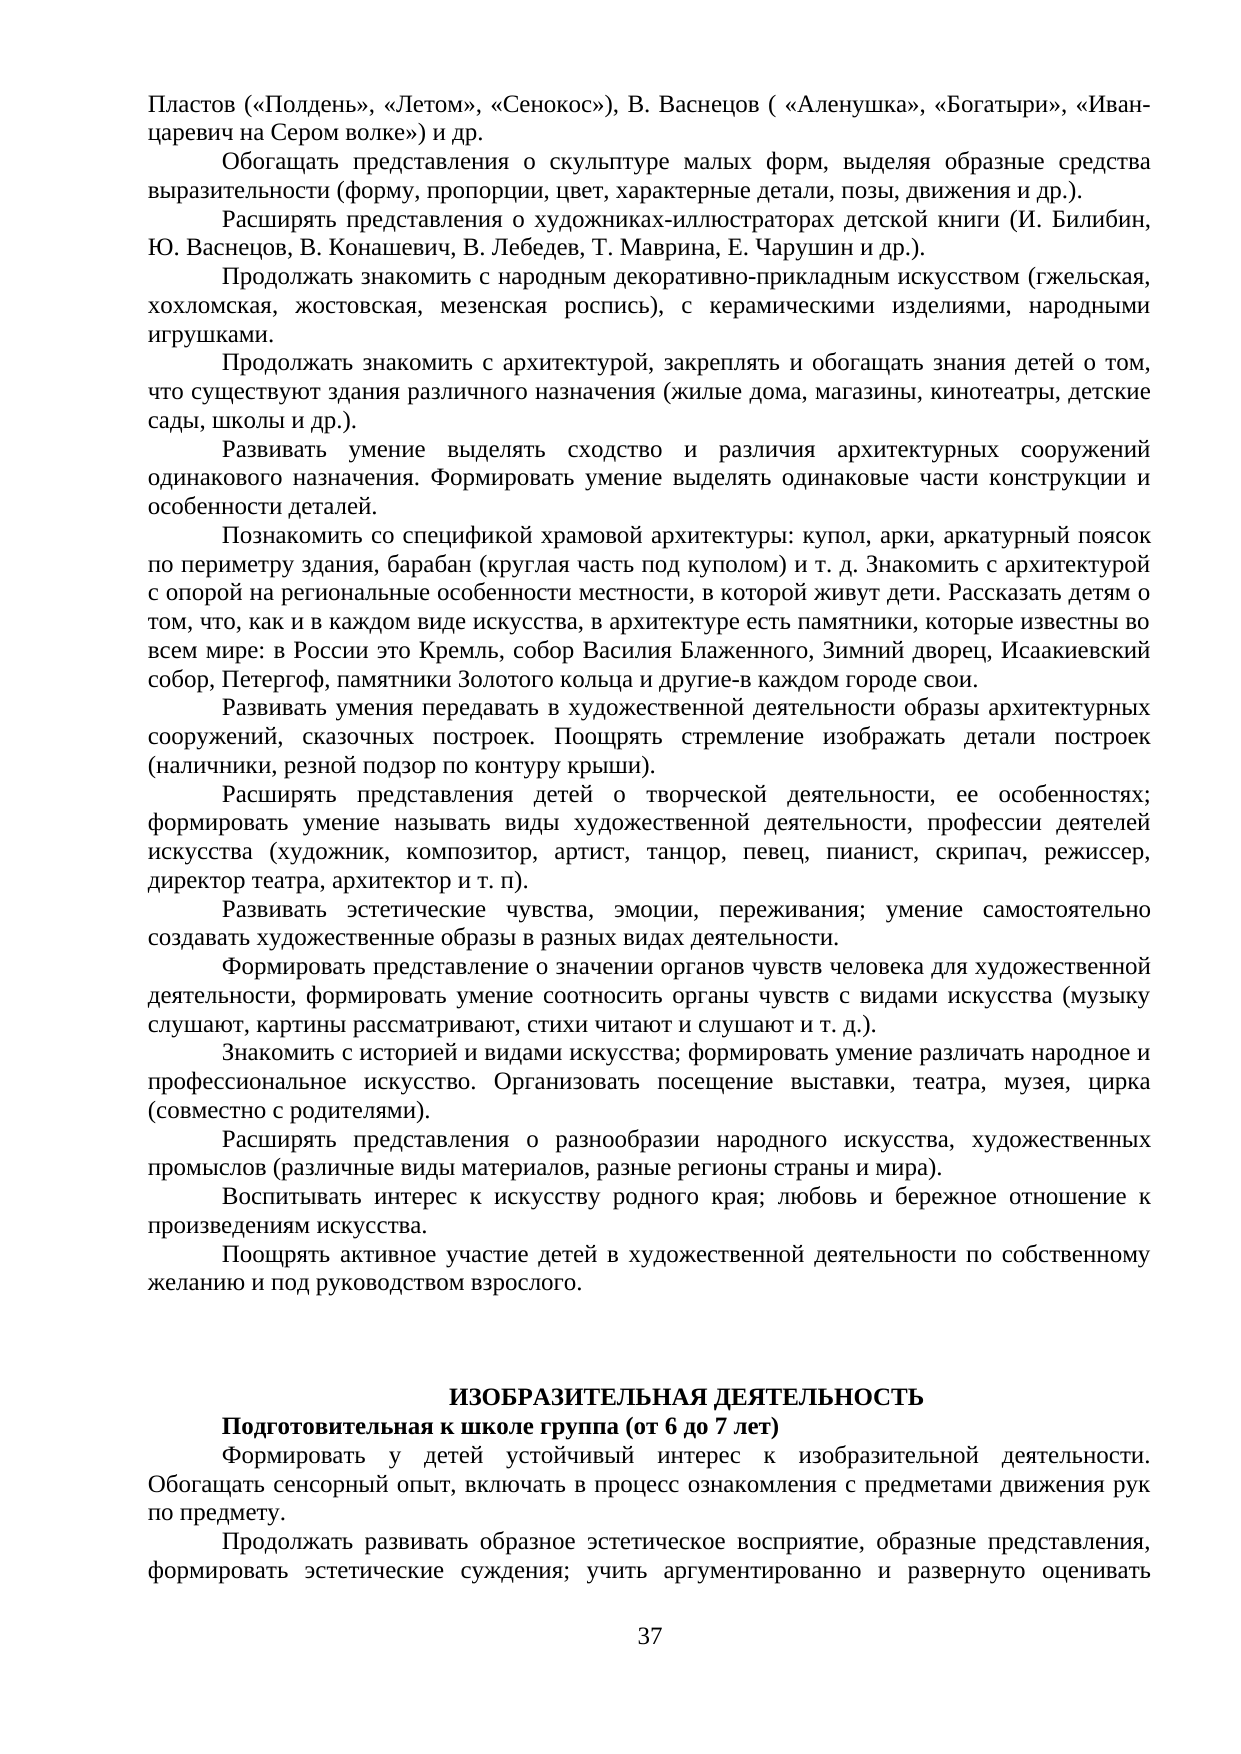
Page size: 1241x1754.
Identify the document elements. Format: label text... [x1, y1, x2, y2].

list Расширять представления о художниках-иллюстраторах детской книги (И. Билибин, Ю. Васнецов, В. Конашевич, В. Лебедев, Т. Маврина, Е. Чарушин и др.). [148, 204, 1152, 261]
text Подготовительная к школе группа (от 6 до 7 лет) [148, 1411, 1152, 1440]
list Развивать эстетические чувства, эмоции, переживания; умение самостоятельно создавать художественные образы в разных видах деятельности. [148, 894, 1152, 951]
list Продолжать знакомить с народным декоративно-прикладным искусством (гжельская, хохломская, жостовская, мезенская роспись), с керамическими изделиями, народными игрушками. [148, 261, 1152, 347]
list Формировать представление о значении органов чувств человека для художественной деятельности, формировать умение соотносить органы чувств с видами искусства (музыку слушают, картины рассматривают, стихи читают и слушают и т. д.). [148, 951, 1152, 1037]
list Развивать умения передавать в художественной деятельности образы архитектурных сооружений, сказочных построек. Поощрять стремление изображать детали построек (наличники, резной подзор по контуру крыши). [148, 692, 1152, 779]
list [148, 1526, 1152, 1584]
list Расширять представления о разнообразии народного искусства, художественных промыслов (различные виды материалов, разные регионы страны и мира). [148, 1124, 1152, 1181]
list Расширять представления детей о творческой деятельности, ее особенностях; формировать умение называть виды художественной деятельности, профессии деятелей искусства (художник, композитор, артист, танцор, певец, пианист, скрипач, режиссер, директор театра, архитектор и т. п). [148, 779, 1152, 894]
list Развивать умение выделять сходство и различия архитектурных сооружений одинакового назначения. Формировать умение выделять одинаковые части конструкции и особенности деталей. [148, 434, 1152, 520]
list Обогащать представления о скульптуре малых форм, выделяя образные средства выразительности (форму, пропорции, цвет, характерные детали, позы, движения и др.). [148, 146, 1152, 204]
list Поощрять активное участие детей в художественной деятельности по собственному желанию и под руководством взрослого. [148, 1239, 1152, 1296]
list Познакомить со спецификой храмовой архитектуры: купол, арки, аркатурный поясок по периметру здания, барабан (круглая часть под куполом) и т. д. Знакомить с архитектурой с опорой на региональные особенности местности, в которой живут дети. Рассказать детям о том, что, как и в каждом виде искусства, в архитектуре есть памятники, которые известны во всем мире: в России это Кремль, собор Василия Блаженного, Зимний дворец, Исаакиевский собор, Петергоф, памятники Золотого кольца и другие-в каждом городе свои. [148, 520, 1152, 692]
list Знакомить с историей и видами искусства; формировать умение различать народное и профессиональное искусство. Организовать посещение выставки, театра, музея, цирка (совместно с родителями). [148, 1037, 1152, 1124]
list ИЗОБРАЗИТЕЛЬНАЯ ДЕЯТЕЛЬНОСТЬ [148, 1382, 1152, 1411]
list Продолжать знакомить с архитектурой, закреплять и обогащать знания детей о том, что существуют здания различного назначения (жилые дома, магазины, кинотеатры, детские сады, школы и др.). [148, 347, 1152, 434]
list Формировать у детей устойчивый интерес к изобразительной деятельности. Обогащать сенсорный опыт, включать в процесс ознакомления с предметами движения рук по предмету. [148, 1440, 1152, 1526]
list Воспитывать интерес к искусству родного края; любовь и бережное отношение к произведениям искусства. [148, 1181, 1152, 1239]
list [148, 89, 1152, 146]
